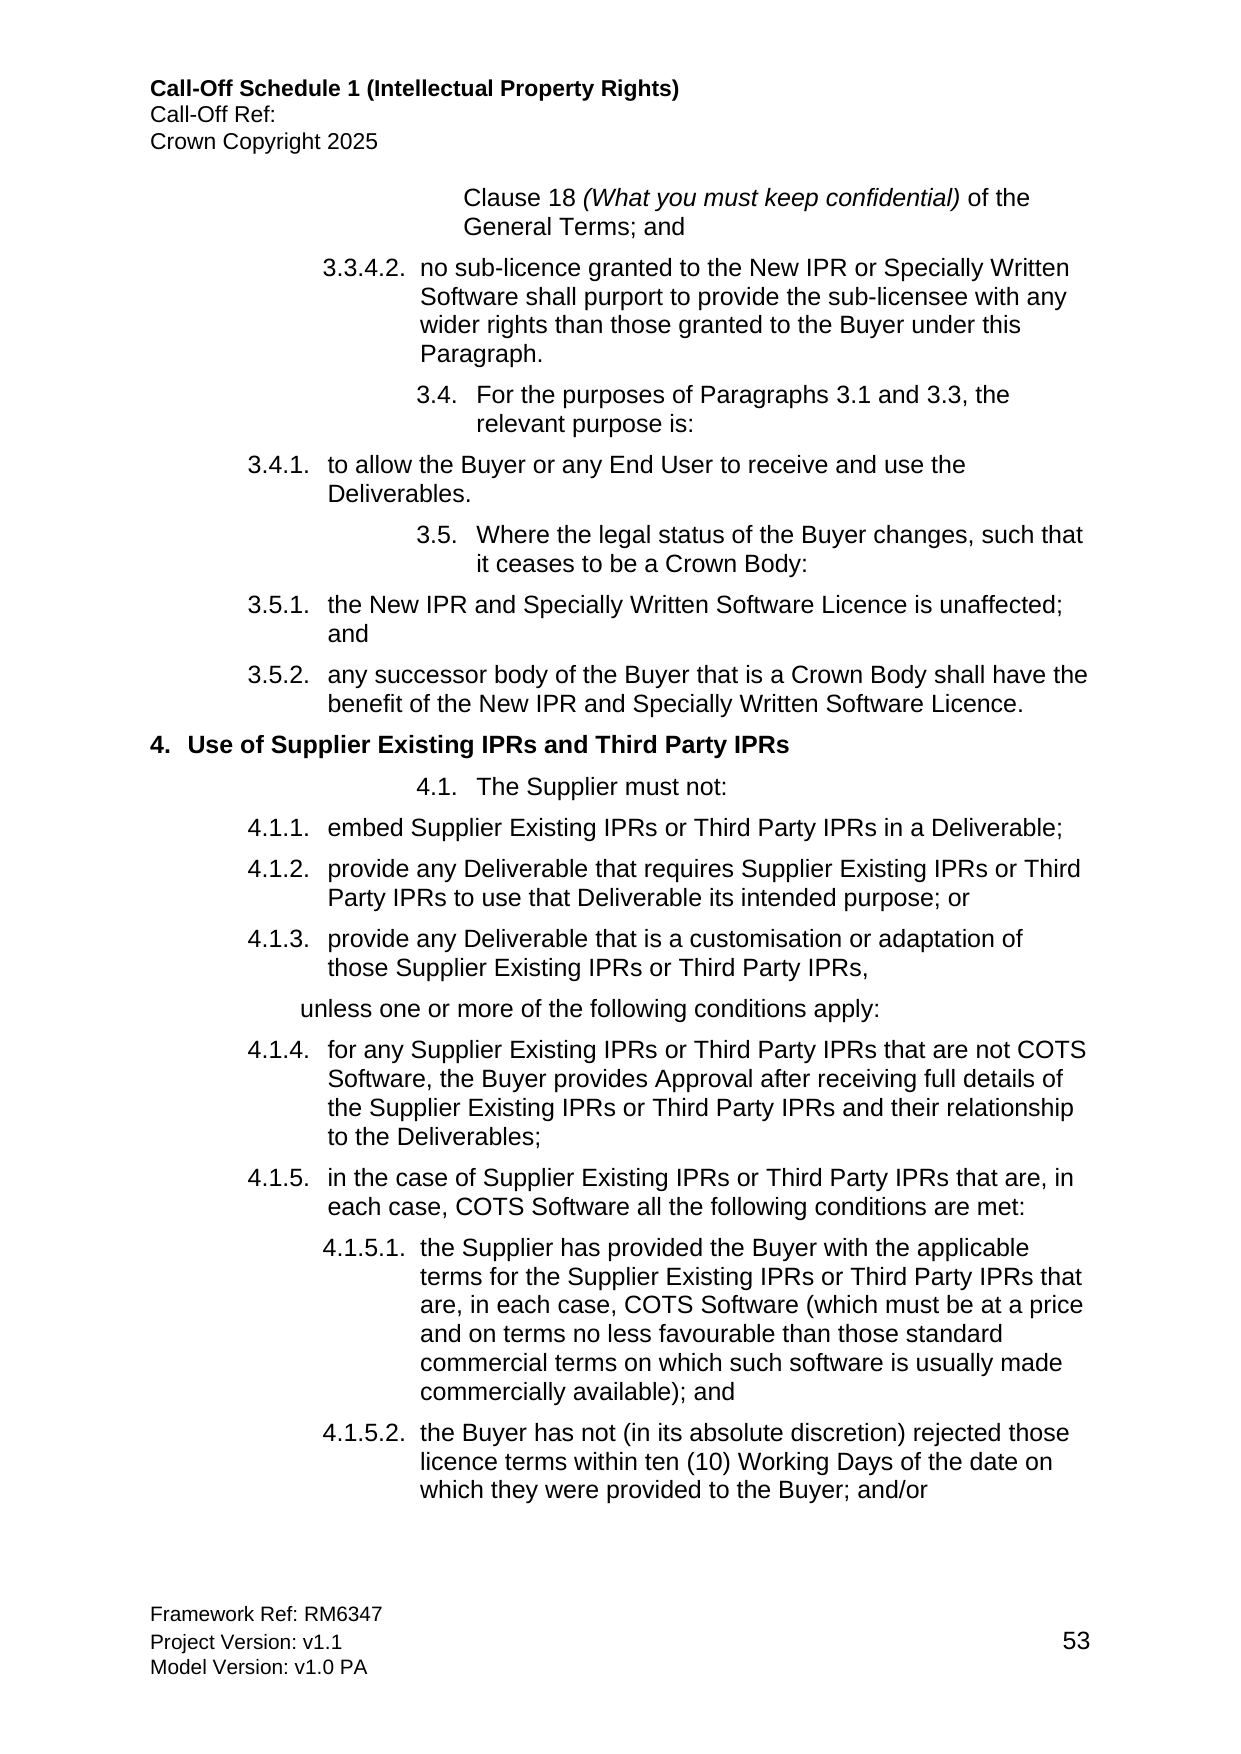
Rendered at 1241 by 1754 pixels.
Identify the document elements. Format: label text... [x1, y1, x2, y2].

subtitle Use of Supplier Existing IPRs and Third Party IPRs [150, 730, 1090, 759]
subtitle provide any Deliverable that is a customisation or adaptation of those Supplier Existing IPRs or Third Party IPRs, [247, 924, 1090, 982]
subtitle provide any Deliverable that requires Supplier Existing IPRs or Third Party IPRs to use that Deliverable its intended purpose; or [247, 854, 1090, 912]
subtitle for any Supplier Existing IPRs or Third Party IPRs that are not COTS Software, the Buyer provides Approval after receiving full details of the Supplier Existing IPRs or Third Party IPRs and their relationship to the Deliverables; [247, 1035, 1090, 1150]
subtitle The Supplier must not: [416, 772, 1090, 800]
subtitle to allow the Buyer or any End User to receive and use the Deliverables. [247, 450, 1090, 508]
subtitle in the case of Supplier Existing IPRs or Third Party IPRs that are, in each case, COTS Software all the following conditions are met: [247, 1163, 1090, 1220]
subtitle the New IPR and Specially Written Software Licence is unaffected; and [247, 590, 1090, 648]
subtitle any successor body of the Buyer that is a Crown Body shall have the benefit of the New IPR and Specially Written Software Licence. [247, 660, 1090, 718]
subtitle For the purposes of Paragraphs 3.1 and 3.3, the relevant purpose is: [416, 380, 1090, 438]
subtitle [420, 183, 1090, 240]
subtitle no sub-licence granted to the New IPR or Specially Written Software shall purport to provide the sub-licensee with any wider rights than those granted to the Buyer under this Paragraph. [322, 253, 1090, 368]
list unless one or more of the following conditions apply: [247, 994, 1090, 1023]
subtitle the Buyer has not (in its absolute discretion) rejected those licence terms within ten (10) Working Days of the date on which they were provided to the Buyer; and/or [322, 1418, 1090, 1504]
subtitle the Supplier has provided the Buyer with the applicable terms for the Supplier Existing IPRs or Third Party IPRs that are, in each case, COTS Software (which must be at a price and on terms no less favourable than those standard commercial terms on which such software is usually made commercially available); and [322, 1233, 1090, 1405]
subtitle embed Supplier Existing IPRs or Third Party IPRs in a Deliverable; [247, 813, 1090, 842]
subtitle Where the legal status of the Buyer changes, such that it ceases to be a Crown Body: [416, 520, 1090, 578]
